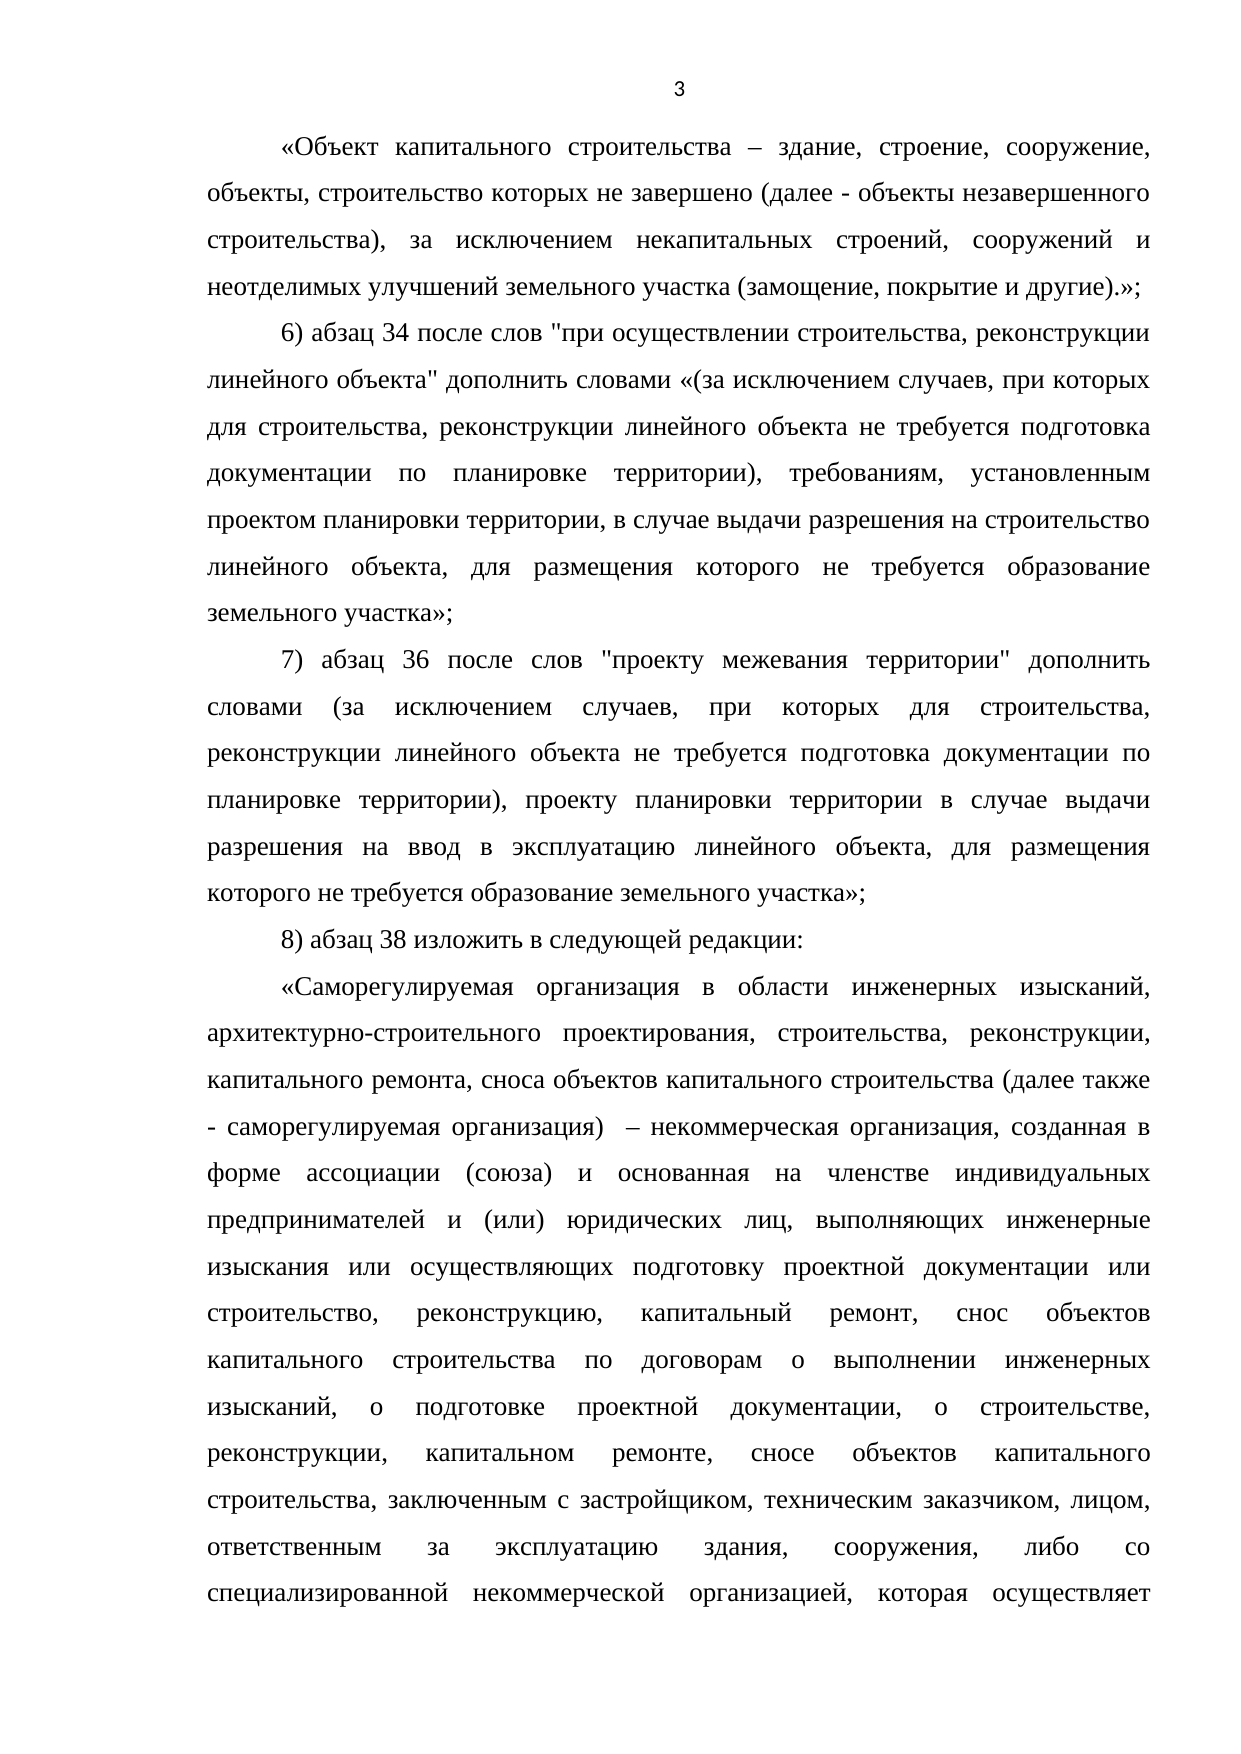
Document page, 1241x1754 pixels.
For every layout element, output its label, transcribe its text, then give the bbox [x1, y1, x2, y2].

text 8) абзац 38 изложить в следующей редакции: [207, 923, 1152, 954]
text 7) абзац 36 после слов "проекту межевания территории" дополнить словами (за исключением случаев, при которых для строительства, реконструкции линейного объекта не требуется подготовка документации по планировке территории), проекту планировки территории в случае выдачи разрешения на ввод в эксплуатацию линейного объекта, для размещения которого не требуется образование земельного участка»; [207, 643, 1152, 908]
text 6) абзац 34 после слов "при осуществлении строительства, реконструкции линейного объекта" дополнить словами «(за исключением случаев, при которых для строительства, реконструкции линейного объекта не требуется подготовка документации по планировке территории), требованиям, установленным проектом планировки территории, в случае выдачи разрешения на строительство линейного объекта, для размещения которого не требуется образование земельного участка»; [207, 317, 1152, 628]
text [207, 970, 1152, 1608]
text «Объект капитального строительства – здание, строение, сооружение, объекты, строительство которых не завершено (далее - объекты незавершенного строительства), за исключением некапитальных строений, сооружений и неотделимых улучшений земельного участка (замощение, покрытие и другие).»; [207, 130, 1152, 301]
